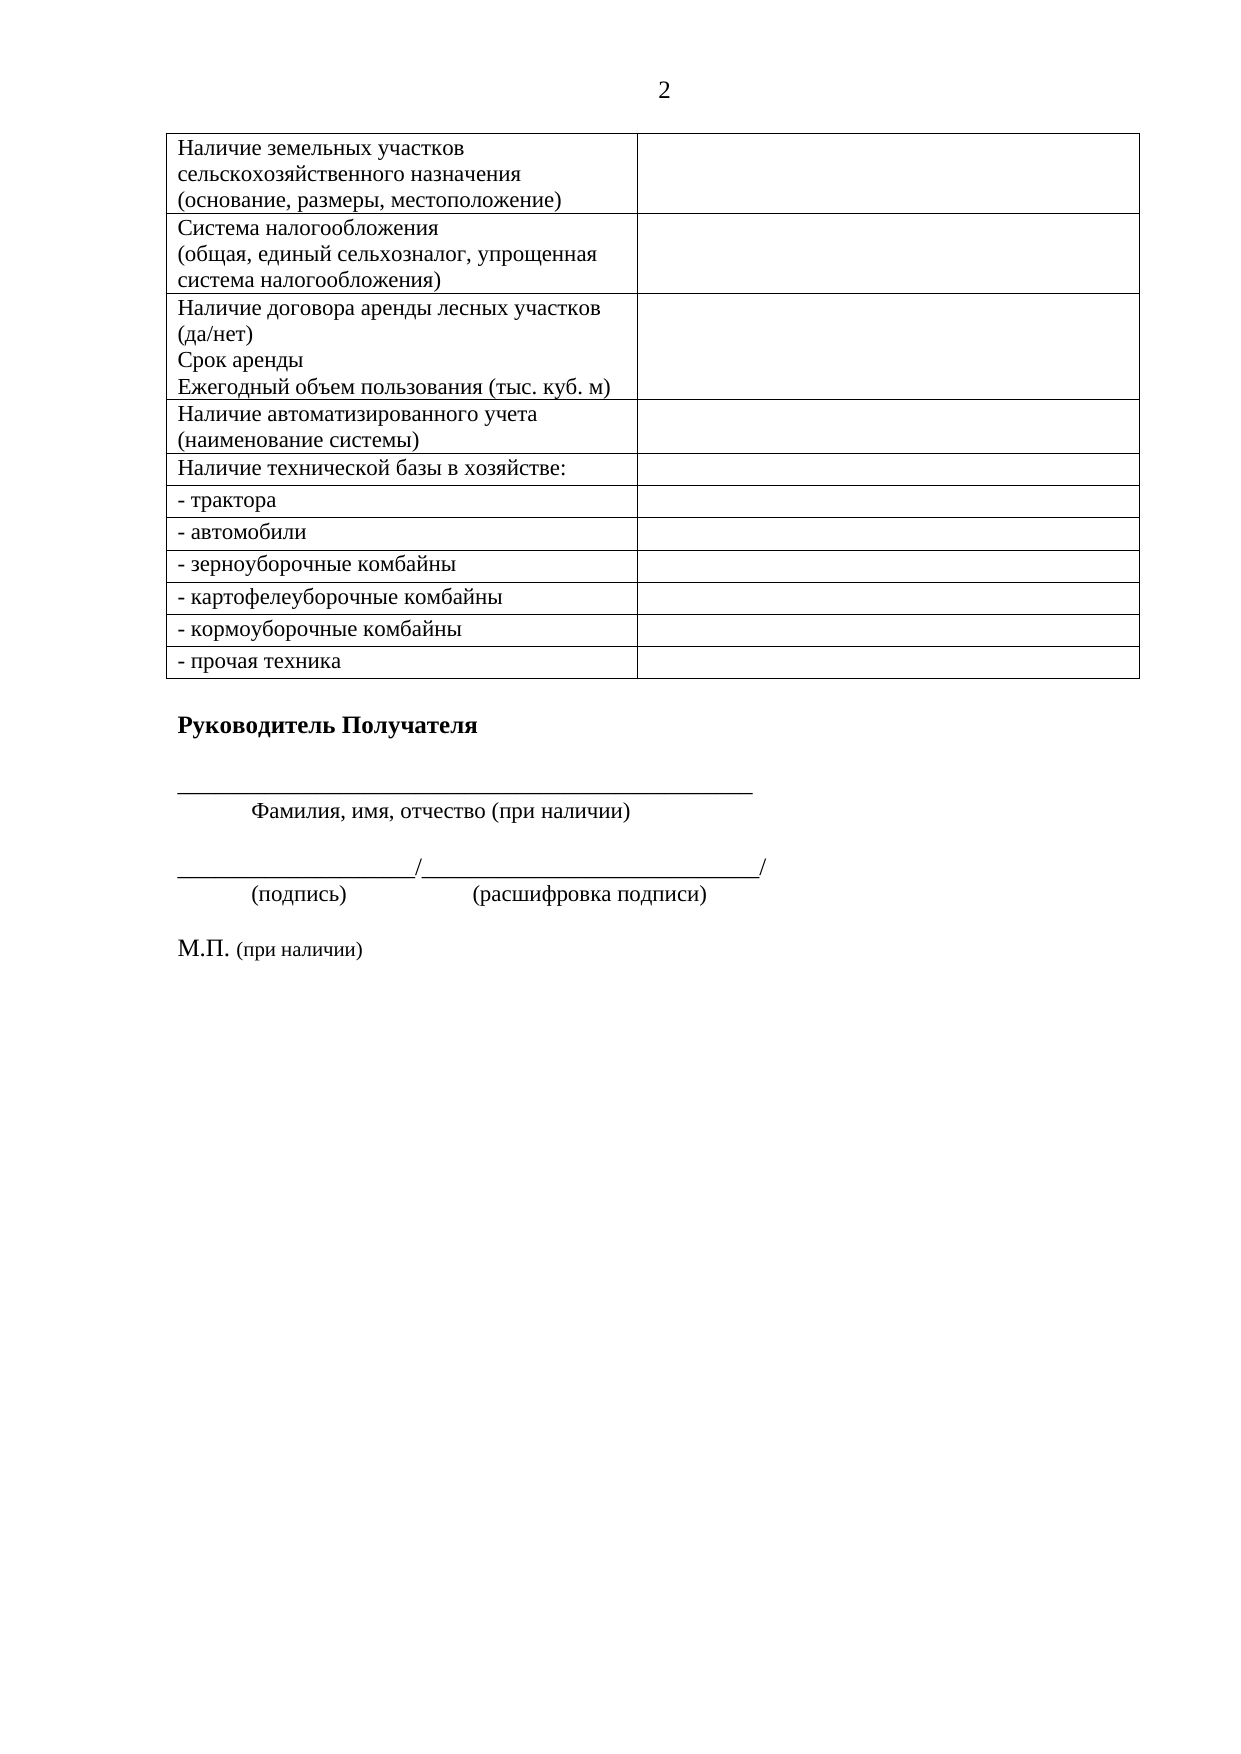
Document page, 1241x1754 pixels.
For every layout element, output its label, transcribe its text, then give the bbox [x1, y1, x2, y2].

table_cell Наличие технической базы в хозяйстве: [167, 454, 637, 485]
table_cell [638, 294, 1139, 399]
table_cell [638, 134, 1139, 213]
table_cell [638, 454, 1139, 485]
table_cell [638, 214, 1139, 293]
text ___________________/___________________________/ [177, 852, 1152, 881]
text (подпись) (расшифровка подписи) [177, 881, 1152, 907]
table_cell Наличие автоматизированного учета (наименование системы) [167, 400, 637, 453]
text Фамилия, имя, отчество (при наличии) [251, 797, 1152, 823]
table_cell Наличие земельных участков сельскохозяйственного назначения (основание, размеры, местоположение) [167, 134, 637, 213]
table_cell - трактора [167, 486, 637, 517]
text Руководитель Получателя [177, 710, 1152, 739]
table_cell [638, 486, 1139, 517]
table_cell [638, 400, 1139, 453]
table_cell - автомобили [167, 518, 637, 549]
text ______________________________________________ [177, 768, 1152, 797]
table_cell [638, 518, 1139, 549]
text М.П. (при наличии) [177, 933, 1152, 962]
table_cell [638, 615, 1139, 646]
table_cell [638, 551, 1139, 582]
table_cell [638, 583, 1139, 614]
table_cell Наличие договора аренды лесных участков (да/нет) Срок аренды Ежегодный объем пользования (тыс. куб. м) [167, 294, 637, 399]
table_cell - картофелеуборочные комбайны [167, 583, 637, 614]
table_cell - прочая техника [167, 647, 637, 678]
table_cell - кормоуборочные комбайны [167, 615, 637, 646]
table_cell [638, 647, 1139, 678]
table_cell - зерноуборочные комбайны [167, 551, 637, 582]
table_cell Система налогообложения (общая, единый сельхозналог, упрощенная система налогообложения) [167, 214, 637, 293]
